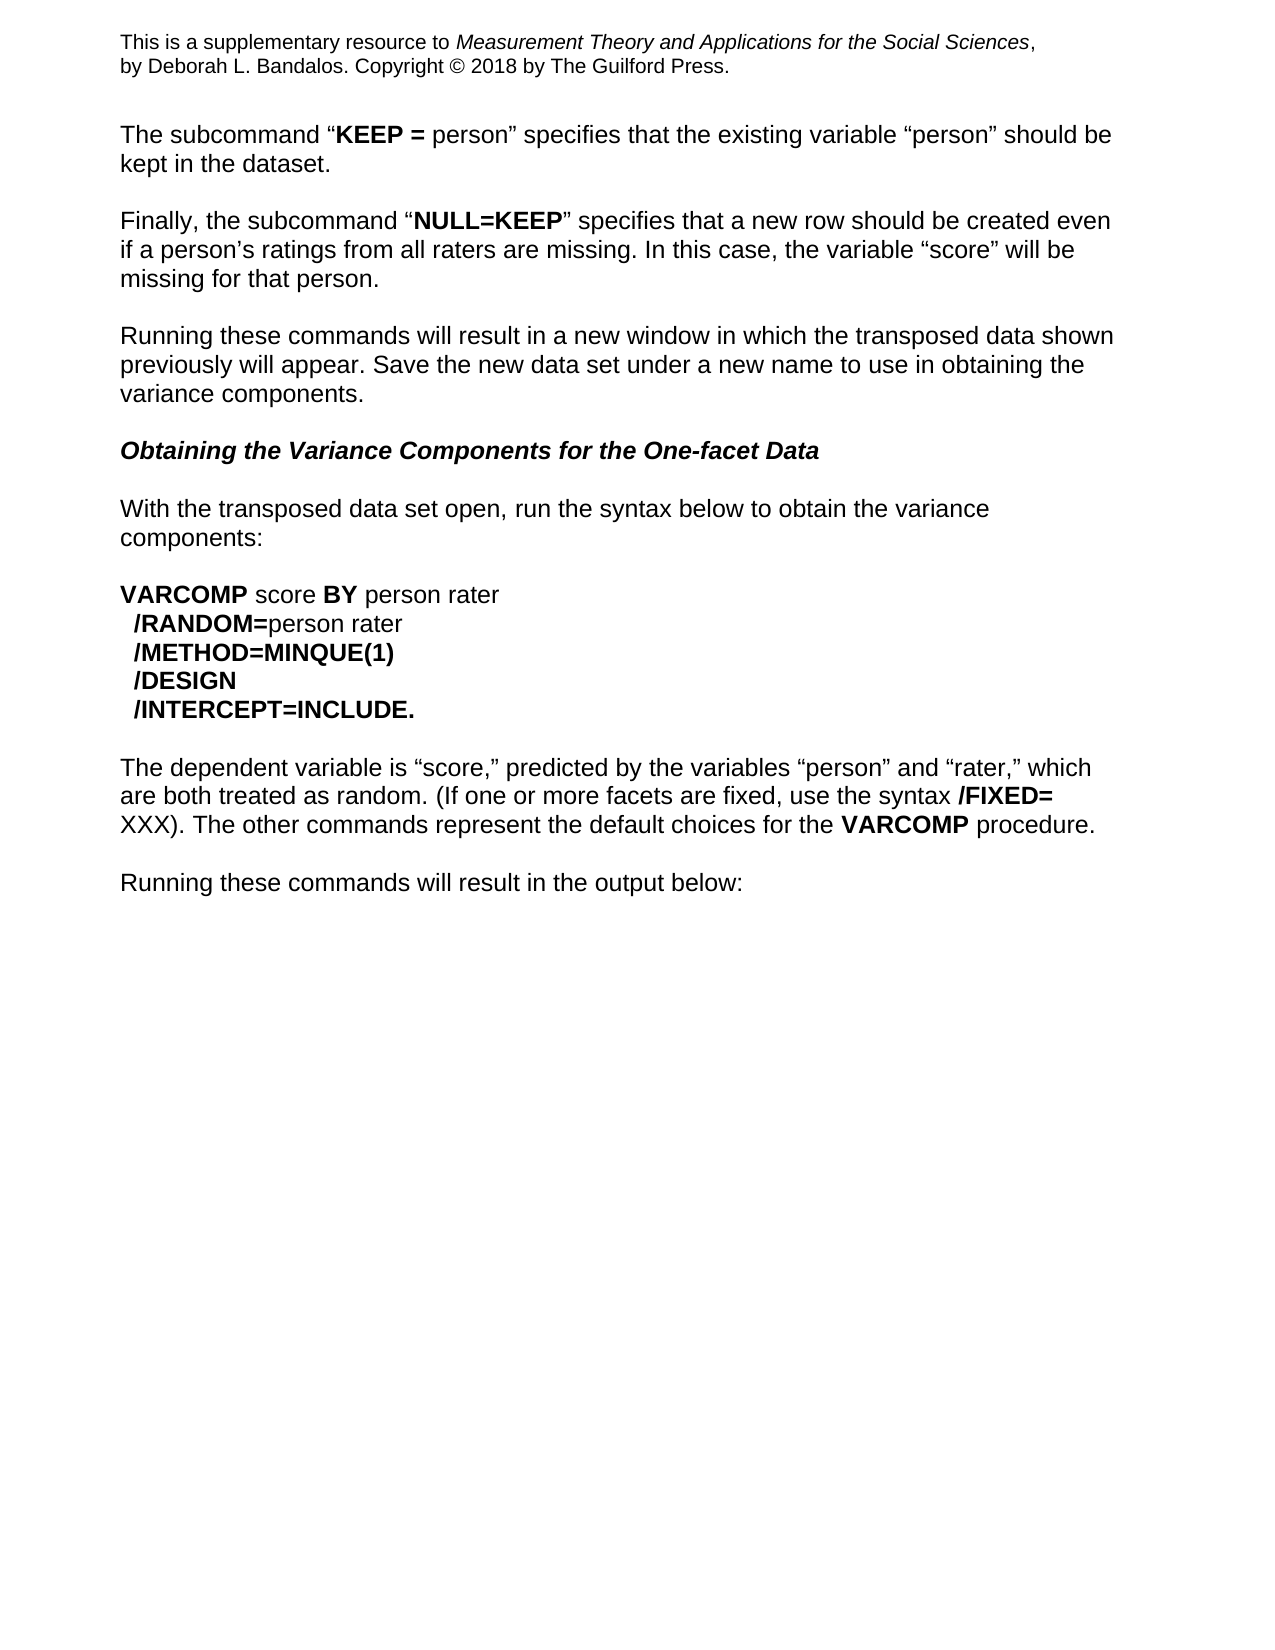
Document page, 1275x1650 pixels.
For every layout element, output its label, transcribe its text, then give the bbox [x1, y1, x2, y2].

text With the transposed data set open, run the syntax below to obtain the variance components: [120, 494, 1125, 551]
text VARCOMP score BY person rater [120, 580, 1125, 609]
text /METHOD=MINQUE(1) [120, 637, 1125, 666]
text The dependent variable is “score,” predicted by the variables “person” and “rater,” which are both treated as random. (If one or more facets are fixed, use the syntax /FIXED= XXX). The other commands represent the default choices for the VARCOMP procedure. [120, 752, 1125, 839]
text /INTERCEPT=INCLUDE. [120, 695, 1125, 724]
text Running these commands will result in the output below: [120, 867, 1125, 896]
text Obtaining the Variance Components for the One-facet Data [120, 436, 1125, 465]
text /RANDOM=person rater [120, 609, 1125, 637]
text Finally, the subcommand “NULL=KEEP” specifies that a new row should be created even if a person’s ratings from all raters are missing. In this case, the variable “score” will be missing for that person. [120, 206, 1125, 292]
text /DESIGN [120, 666, 1125, 695]
text The subcommand “KEEP = person” specifies that the existing variable “person” should be kept in the dataset. [120, 120, 1125, 177]
text Running these commands will result in a new window in which the transposed data shown previously will appear. Save the new data set under a new name to use in obtaining the variance components. [120, 321, 1125, 407]
